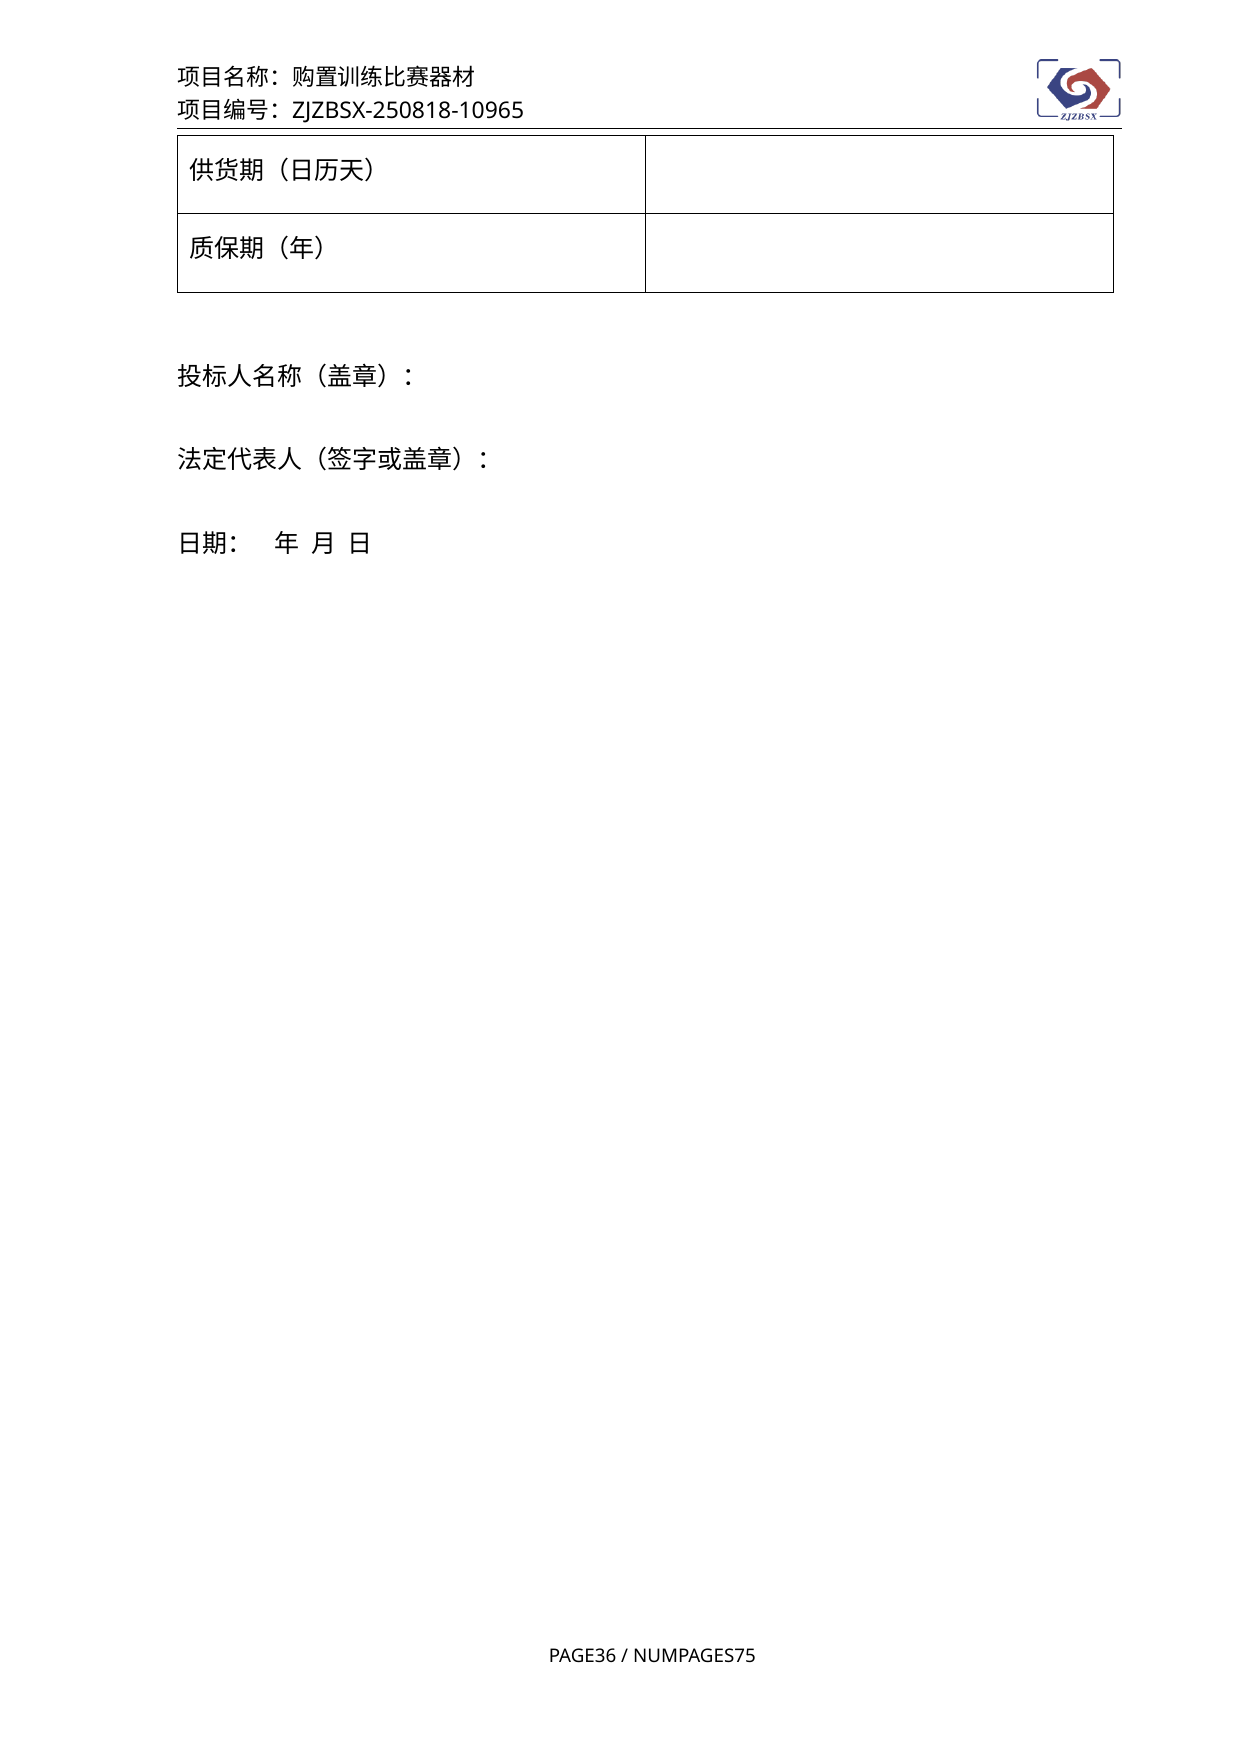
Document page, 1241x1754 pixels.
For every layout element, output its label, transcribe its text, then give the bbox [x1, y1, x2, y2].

text 投标人名称（盖章）： [177, 342, 1122, 407]
text 日期： 年 月 日 [177, 509, 1122, 574]
table_cell 质保期（年） [178, 214, 645, 292]
picture [1034, 59, 1123, 121]
table_cell 供货期（日历天） [178, 136, 645, 213]
table_cell [646, 214, 1113, 292]
table_cell [646, 136, 1113, 213]
text 法定代表人（签字或盖章）： [177, 426, 1122, 491]
